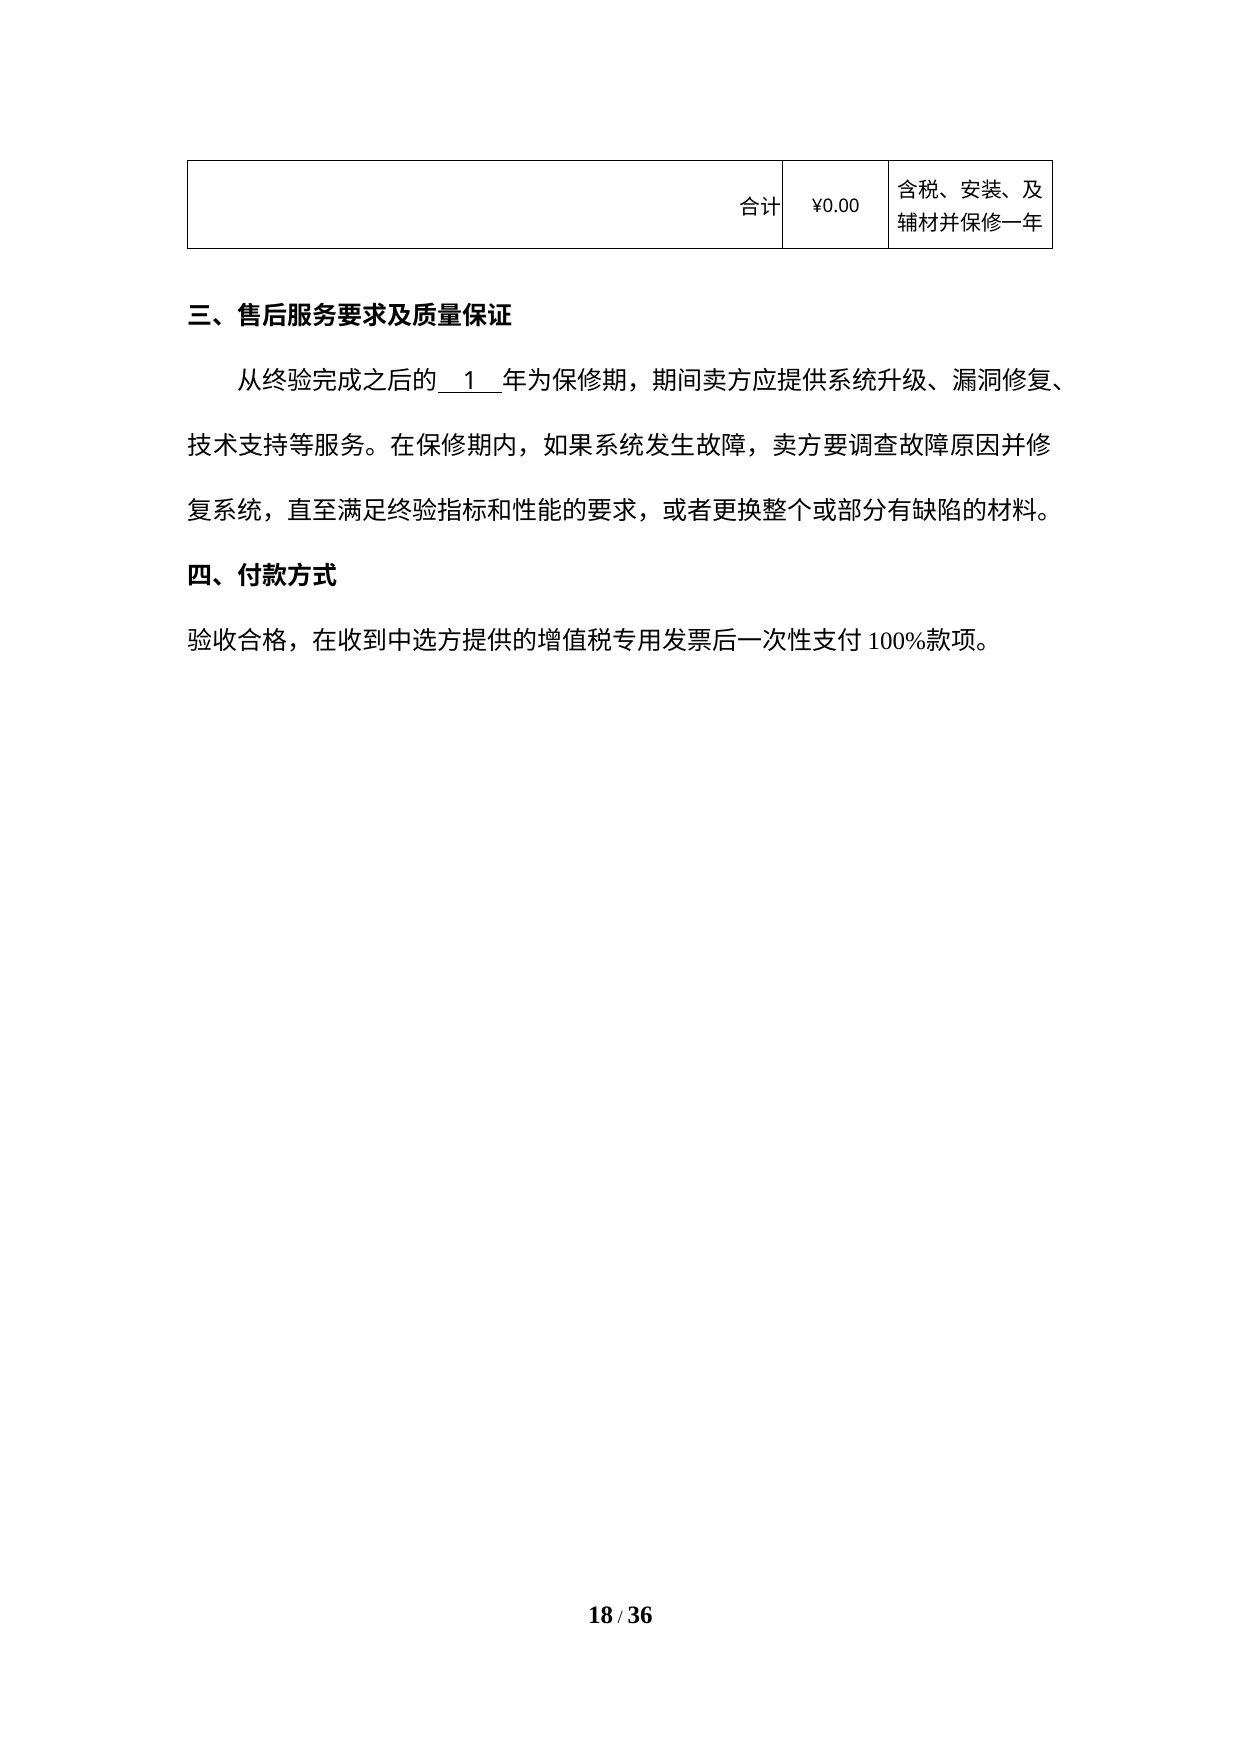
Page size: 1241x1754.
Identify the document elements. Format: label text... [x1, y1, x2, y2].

text 四、付款方式 [187, 541, 1053, 606]
table_cell 合计 [188, 161, 782, 248]
table_cell ¥0.00 [783, 161, 888, 248]
text 验收合格，在收到中选方提供的增值税专用发票后一次性支付100%款项。 [187, 606, 1053, 671]
table_cell 含税、安装、及辅材并保修一年 [889, 161, 1052, 248]
text 三、售后服务要求及质量保证 [187, 281, 1053, 346]
text 从终验完成之后的 1 年为保修期，期间卖方应提供系统升级、漏洞修复、技术支持等服务。在保修期内，如果系统发生故障，卖方要调查故障原因并修复系统，直至满足终验指标和性能的要求，或者更换整个或部分有缺陷的材料。 [187, 346, 1053, 541]
